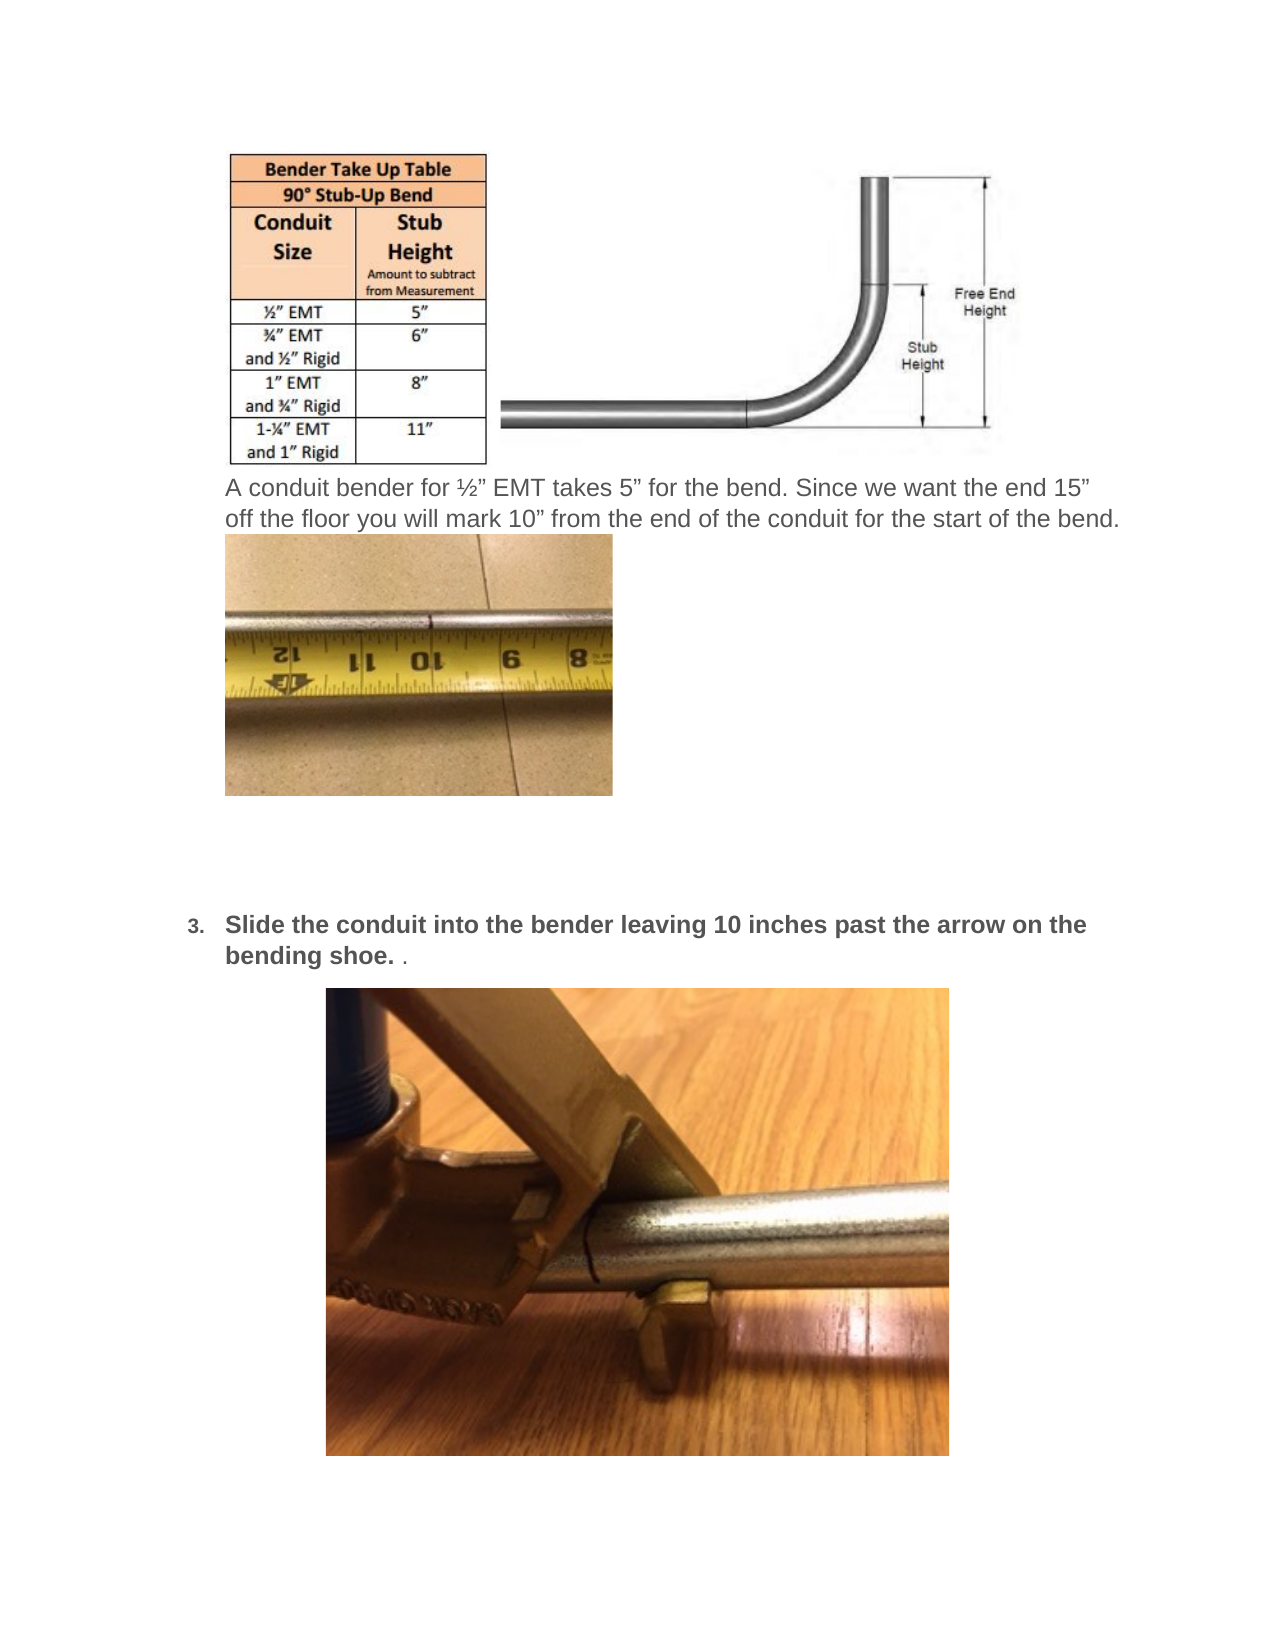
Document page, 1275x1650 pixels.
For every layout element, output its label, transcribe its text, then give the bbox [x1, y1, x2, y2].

list A conduit bender for ½” EMT takes 5” for the bend. Since we want the end 15” off the floor you will mark 10” from the end of the conduit for the start of the bend. [225, 473, 1125, 532]
picture [225, 534, 613, 796]
list Slide the conduit into the bender leaving 10 inches past the arrow on the bending shoe. . [187, 910, 1125, 970]
picture [225, 150, 1027, 471]
picture [325, 988, 950, 1456]
